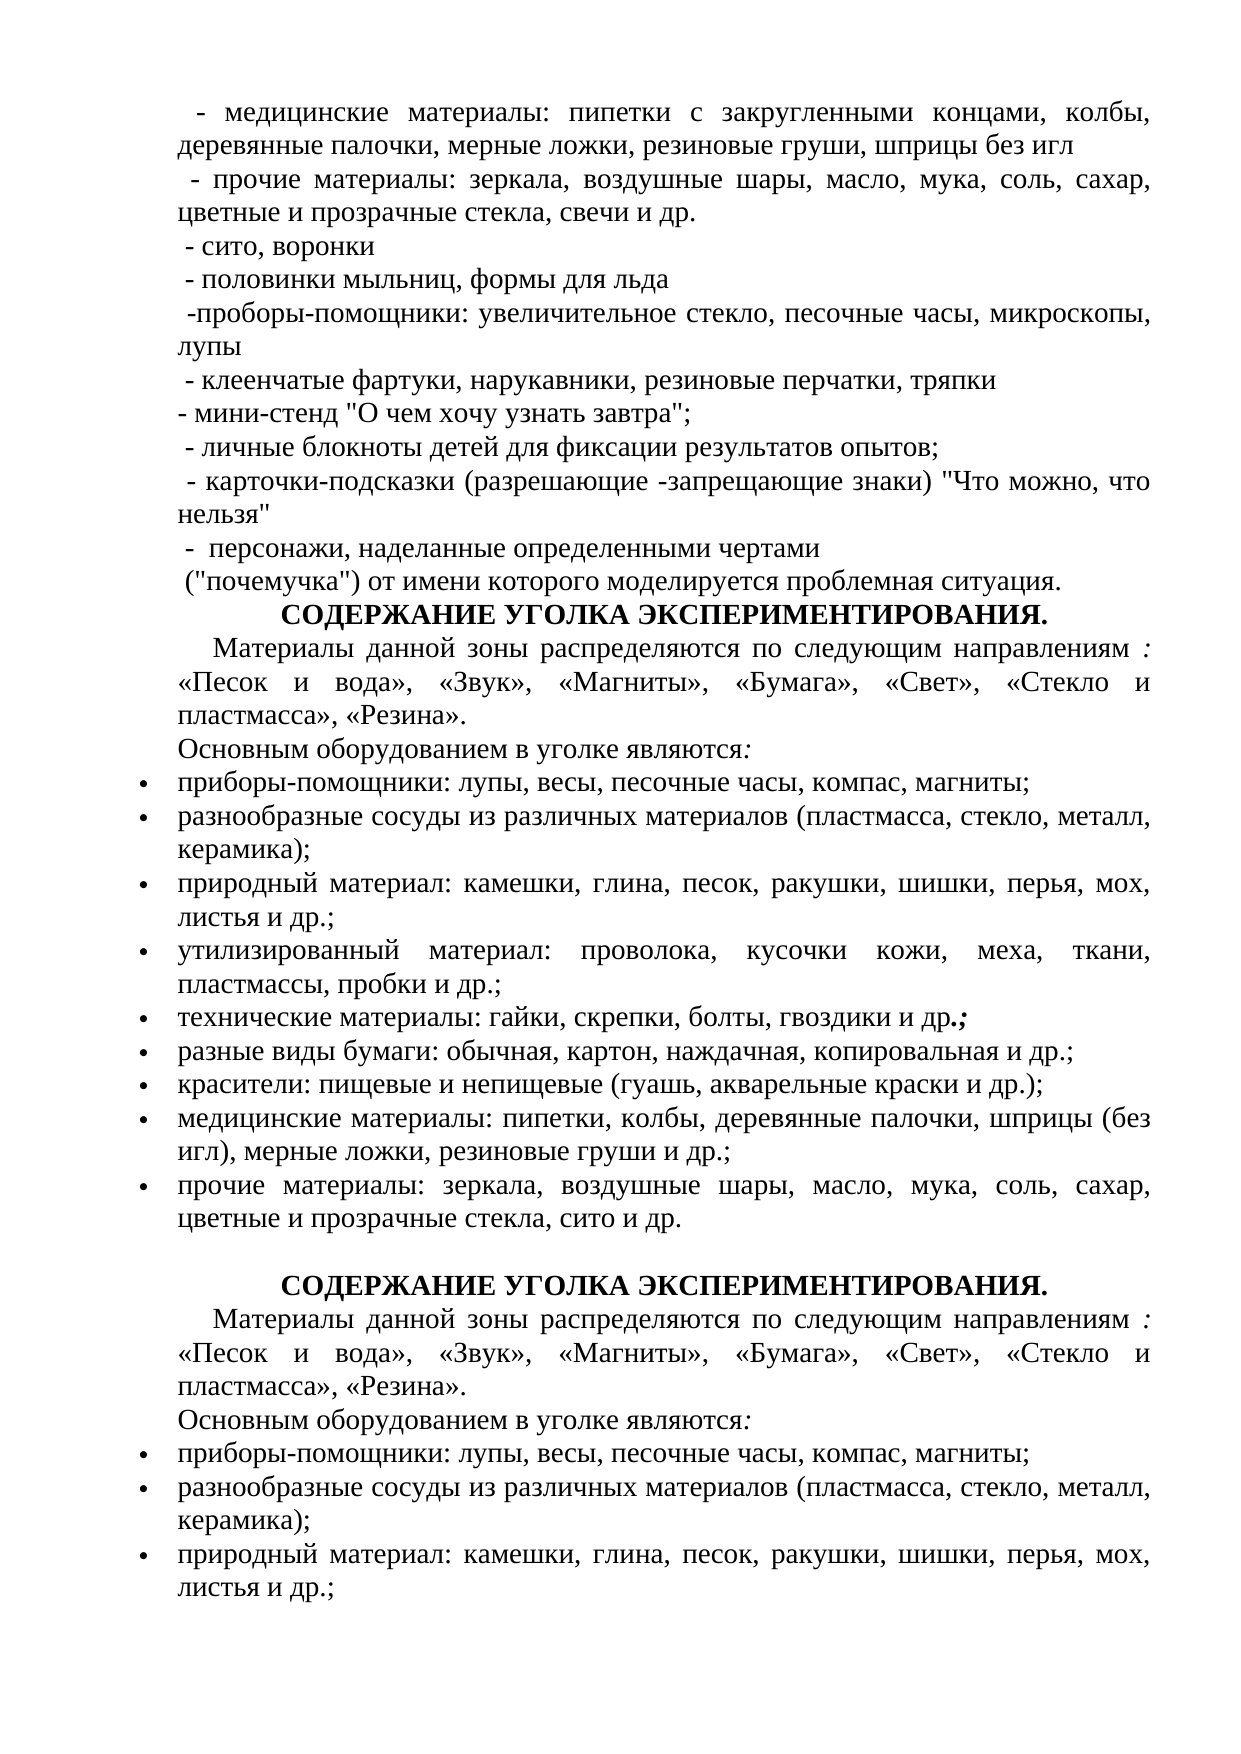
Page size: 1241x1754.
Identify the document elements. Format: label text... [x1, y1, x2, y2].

list прочие материалы: зеркала, воздушные шары, масло, мука, соль, сахар, цветные и прозрачные стекла, сито и др. [140, 1167, 1152, 1234]
list разные виды бумаги: обычная, картон, наждачная, копировальная и др.; [140, 1033, 1152, 1066]
text - медицинские материалы: пипетки с закругленными концами, колбы, деревянные палочки, мерные ложки, резиновые груши, шприцы без игл [177, 94, 1152, 161]
text - прочие материалы: зеркала, воздушные шары, масло, мука, соль, сахар, цветные и прозрачные стекла, свечи и др. [177, 161, 1152, 228]
list природный материал: камешки, глина, песок, ракушки, шишки, перья, мох, листья и др.; [140, 1536, 1152, 1603]
text СОДЕРЖАНИЕ УГОЛКА ЭКСПЕРИМЕНТИРОВАНИЯ. [177, 1268, 1152, 1301]
text - персонажи, наделанные определенными чертами [177, 530, 1152, 563]
text - половинки мыльниц, формы для льда [177, 261, 1152, 295]
text СОДЕРЖАНИЕ УГОЛКА ЭКСПЕРИМЕНТИРОВАНИЯ. [177, 597, 1152, 630]
text Основным оборудованием в уголке являются: [177, 731, 1152, 764]
text ("почемучка") от имени которого моделируется проблемная ситуация. [177, 563, 1152, 597]
text Материалы данной зоны распределяются по следующим направлениям : «Песок и вода», «Звук», «Магниты», «Бумага», «Свет», «Стекло и пластмасса», «Резина». [177, 1301, 1152, 1402]
text - личные блокноты детей для фиксации результатов опытов; [177, 429, 1152, 463]
text - мини-стенд "О чем хочу узнать завтра"; [177, 396, 1152, 429]
text Основным оборудованием в уголке являются: [177, 1402, 1152, 1435]
text - сито, воронки [177, 228, 1152, 261]
list утилизированный материал: проволока, кусочки кожи, меха, ткани, пластмассы, пробки и др.; [140, 932, 1152, 999]
list разнообразные сосуды из различных материалов (пластмасса, стекло, металл, керамика); [140, 1469, 1152, 1536]
list приборы-помощники: лупы, весы, песочные часы, компас, магниты; [140, 764, 1152, 798]
text - карточки-подсказки (разрешающие -запрещающие знаки) "Что можно, что нельзя" [177, 463, 1152, 530]
list природный материал: камешки, глина, песок, ракушки, шишки, перья, мох, листья и др.; [140, 865, 1152, 932]
text - клеенчатые фартуки, нарукавники, резиновые перчатки, тряпки [177, 362, 1152, 396]
text Материалы данной зоны распределяются по следующим направлениям : «Песок и вода», «Звук», «Магниты», «Бумага», «Свет», «Стекло и пластмасса», «Резина». [177, 630, 1152, 731]
list медицинские материалы: пипетки, колбы, деревянные палочки, шприцы (без игл), мерные ложки, резиновые груши и др.; [140, 1100, 1152, 1167]
text -проборы-помощники: увеличительное стекло, песочные часы, микроскопы, лупы [177, 295, 1152, 362]
list технические материалы: гайки, скрепки, болты, гвоздики и др.; [140, 999, 1152, 1033]
list приборы-помощники: лупы, весы, песочные часы, компас, магниты; [140, 1435, 1152, 1469]
list разнообразные сосуды из различных материалов (пластмасса, стекло, металл, керамика); [140, 798, 1152, 865]
list красители: пищевые и непищевые (гуашь, акварельные краски и др.); [140, 1066, 1152, 1100]
